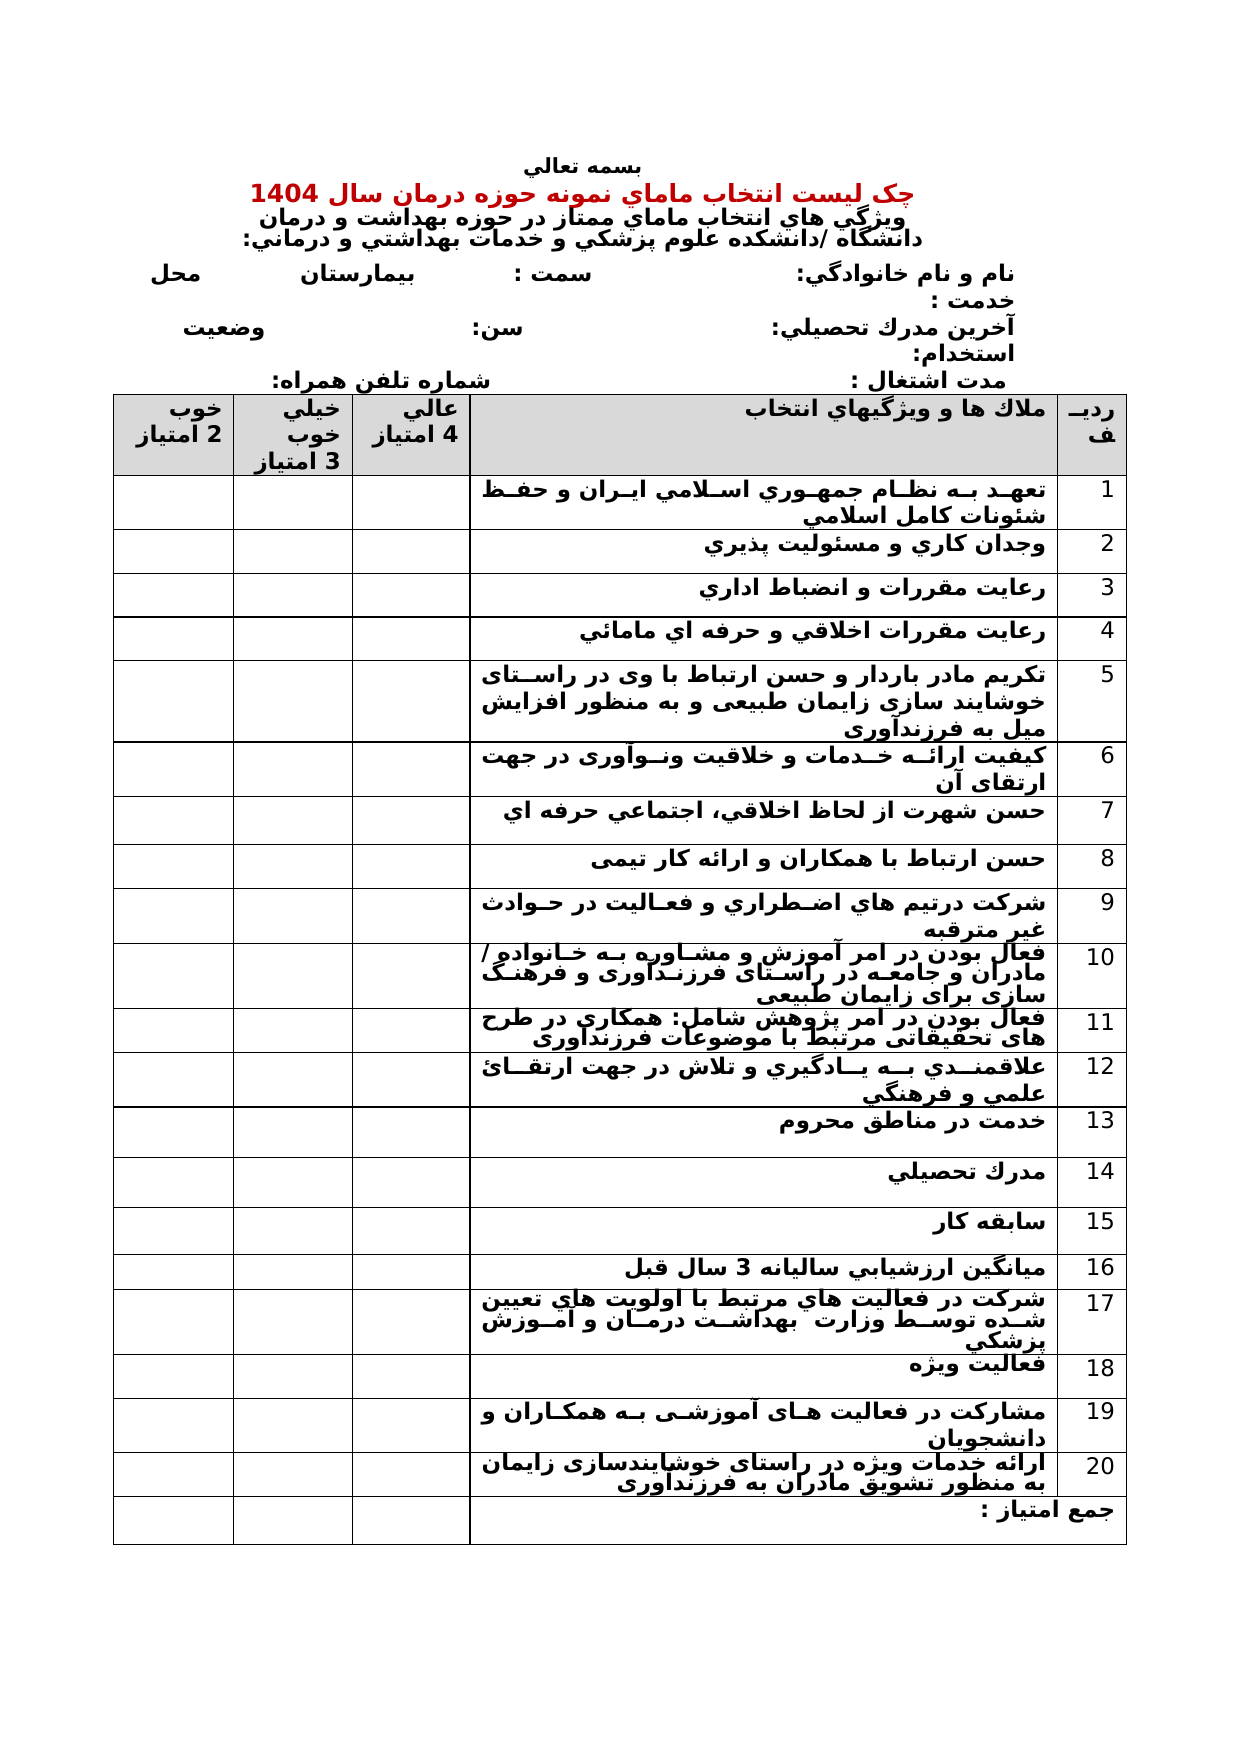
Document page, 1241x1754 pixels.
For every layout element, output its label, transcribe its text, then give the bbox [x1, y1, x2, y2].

table_cell [234, 618, 352, 660]
table_cell [234, 743, 352, 796]
table_cell [114, 1399, 233, 1452]
table_cell وجدان كاري و مسئوليت پذيري [471, 530, 1057, 573]
table_cell 8 [1058, 845, 1126, 888]
table_cell تکریم مادر باردار و حسن ارتباط با وی در راستای خوشایند سازی زایمان طبیعی و به منظور افزایش میل به فرزندآوری [471, 661, 1057, 741]
table_cell 6 [1058, 743, 1126, 796]
table_cell فعال بودن در امر پژوهش شامل: همکاری در طرح های تحقیقاتی مرتبط با موضوعات فرزندآوری [471, 1009, 1057, 1052]
table_cell حسن شهرت از لحاظ اخلاقي، اجتماعي حرفه اي [471, 797, 1057, 844]
table_cell فعالیت ویژه [471, 1355, 1057, 1397]
table_cell [114, 618, 233, 660]
table_cell [234, 574, 352, 616]
table_cell [234, 661, 352, 741]
table_cell 5 [1058, 661, 1126, 741]
table_cell [353, 845, 469, 888]
table_cell 10 [1058, 944, 1126, 1008]
table_cell [114, 1108, 233, 1157]
table_cell جمع امتياز : [471, 1497, 1126, 1544]
table_cell 4 [1058, 618, 1126, 660]
table_cell 18 [1058, 1355, 1126, 1397]
table_cell [114, 1290, 233, 1354]
table_cell علاقمندي به يادگيري و تلاش در جهت ارتقائ علمي و فرهنگي [471, 1053, 1057, 1106]
table_cell [234, 476, 352, 529]
list آخرين مدرك تحصيلي: سن: وضعيت استخدام: [150, 314, 1015, 367]
table_cell [234, 1255, 352, 1289]
list مدت اشتغال : شماره تلفن همراه: [150, 367, 1015, 394]
table_cell 15 [1058, 1208, 1126, 1253]
table_cell [234, 1453, 352, 1496]
list دانشگاه /دانشكده علوم پزشكي و خدمات بهداشتي و درماني: [150, 229, 698, 251]
table_cell شركت درتيم هاي اضطراري و فعالیت در حوادث غیر مترقبه [471, 889, 1057, 943]
table_cell [234, 1158, 352, 1207]
table_cell [234, 1355, 352, 1397]
table_cell [234, 1053, 352, 1106]
table_cell [353, 1158, 469, 1207]
table_cell [353, 1208, 469, 1253]
table_cell [234, 797, 352, 844]
table_cell رعايت مقررات اخلاقي و حرفه اي مامائي [471, 618, 1057, 660]
table_cell [234, 530, 352, 573]
list دانشگاه /دانشكده علوم پزشكي و خدمات بهداشتي و درماني: [689, 229, 1015, 251]
table_cell [234, 889, 352, 943]
table_cell [353, 944, 469, 1008]
table_cell فعال بودن در امر آموزش و مشاوره به خانواده / مادران و جامعه در راستای فرزندآوری و فرهنگ سازی برای زایمان طبیعی [471, 944, 1057, 1008]
table_cell [114, 845, 233, 888]
table_cell 3 [1058, 574, 1126, 616]
list بسمه تعالي [150, 154, 1015, 179]
list نام و نام خانوادگي: سمت : بیمارستان محل خدمت : [150, 261, 1015, 314]
table_cell [114, 1208, 233, 1253]
table_cell [114, 1497, 233, 1544]
table_cell [353, 1255, 469, 1289]
table_cell 13 [1058, 1108, 1126, 1157]
table_cell [114, 944, 233, 1008]
table_cell [114, 743, 233, 796]
table_cell حسن ارتباط با همکاران و ارائه کار تیمی [471, 845, 1057, 888]
table_cell 19 [1058, 1399, 1126, 1452]
table_header ملاك ها و ويژگيهاي انتخاب [471, 395, 1057, 475]
table_cell 20 [1058, 1453, 1126, 1496]
table_cell 17 [1058, 1290, 1126, 1354]
table_cell [234, 845, 352, 888]
table_cell [234, 1009, 352, 1052]
table_cell خدمت در مناطق محروم [471, 1108, 1057, 1157]
table_cell [234, 944, 352, 1008]
table_cell [353, 743, 469, 796]
table_cell ارائه خدمات ویژه در راستای خوشایندسازی زایمان به منظور تشویق مادران به فرزندآوری [471, 1453, 1057, 1496]
table_cell مشارکت در فعالیت های آموزشی به همکاران و دانشجویان [471, 1399, 1057, 1452]
table_cell 1 [1058, 476, 1126, 529]
table_cell [353, 1399, 469, 1452]
table_cell [353, 476, 469, 529]
table_cell 12 [1058, 1053, 1126, 1106]
table_cell [353, 1053, 469, 1106]
table_cell 16 [1058, 1255, 1126, 1289]
table_cell کیفیت ارائه خدمات و خلاقیت ونوآوری در جهت ارتقای آن [471, 743, 1057, 796]
table_cell [353, 618, 469, 660]
table_cell [234, 1290, 352, 1354]
table_header رديف [1058, 395, 1126, 475]
list چک لیست انتخاب ماماي نمونه حوزه درمان سال 1404 [150, 179, 1015, 208]
table_cell [353, 530, 469, 573]
table_cell [114, 889, 233, 943]
table_cell 2 [1058, 530, 1126, 573]
table_cell [114, 1009, 233, 1052]
table_cell [353, 889, 469, 943]
table_header عالي 4 امتياز [353, 395, 469, 475]
table_cell تعهد به نظام جمهوري اسلامي ايران و حفظ شئونات كامل اسلامي [471, 476, 1057, 529]
table_cell [353, 1497, 469, 1544]
table_cell [114, 661, 233, 741]
table_cell [353, 1355, 469, 1397]
table_cell [114, 797, 233, 844]
table_cell مدرك تحصيلي [471, 1158, 1057, 1207]
table_cell [234, 1208, 352, 1253]
table_cell 7 [1058, 797, 1126, 844]
table_cell [353, 661, 469, 741]
table_cell سابقه كار [471, 1208, 1057, 1253]
table_cell [234, 1399, 352, 1452]
table_cell [353, 797, 469, 844]
table_cell 9 [1058, 889, 1126, 943]
table_cell [114, 1053, 233, 1106]
table_cell [114, 476, 233, 529]
table_cell [234, 1108, 352, 1157]
table_cell [353, 574, 469, 616]
table_cell [234, 1497, 352, 1544]
table_cell [114, 1255, 233, 1289]
table_cell [353, 1290, 469, 1354]
table_cell [353, 1009, 469, 1052]
table_cell [114, 530, 233, 573]
table_cell [114, 574, 233, 616]
table_cell 11 [1058, 1009, 1126, 1052]
table_cell رعایت مقررات و انضباط اداري [471, 574, 1057, 616]
table_header خيلي خوب 3 امتياز [234, 395, 352, 475]
table_header خوب 2 امتياز [114, 395, 233, 475]
table_cell [114, 1158, 233, 1207]
table_cell [353, 1108, 469, 1157]
table_cell [353, 1453, 469, 1496]
table_cell شركت در فعاليت هاي مرتبط با اولويت هاي تعيين شده توسط وزارت بهداشت درمان و آموزش پزشكي [471, 1290, 1057, 1354]
table_cell [114, 1355, 233, 1397]
list ويژگي هاي انتخاب ماماي ممتاز در حوزه بهداشت و درمان [150, 208, 1015, 229]
table_cell [114, 1453, 233, 1496]
table_cell ميانگين ارزشيابي ساليانه 3 سال قبل [471, 1255, 1057, 1289]
table_cell 14 [1058, 1158, 1126, 1207]
